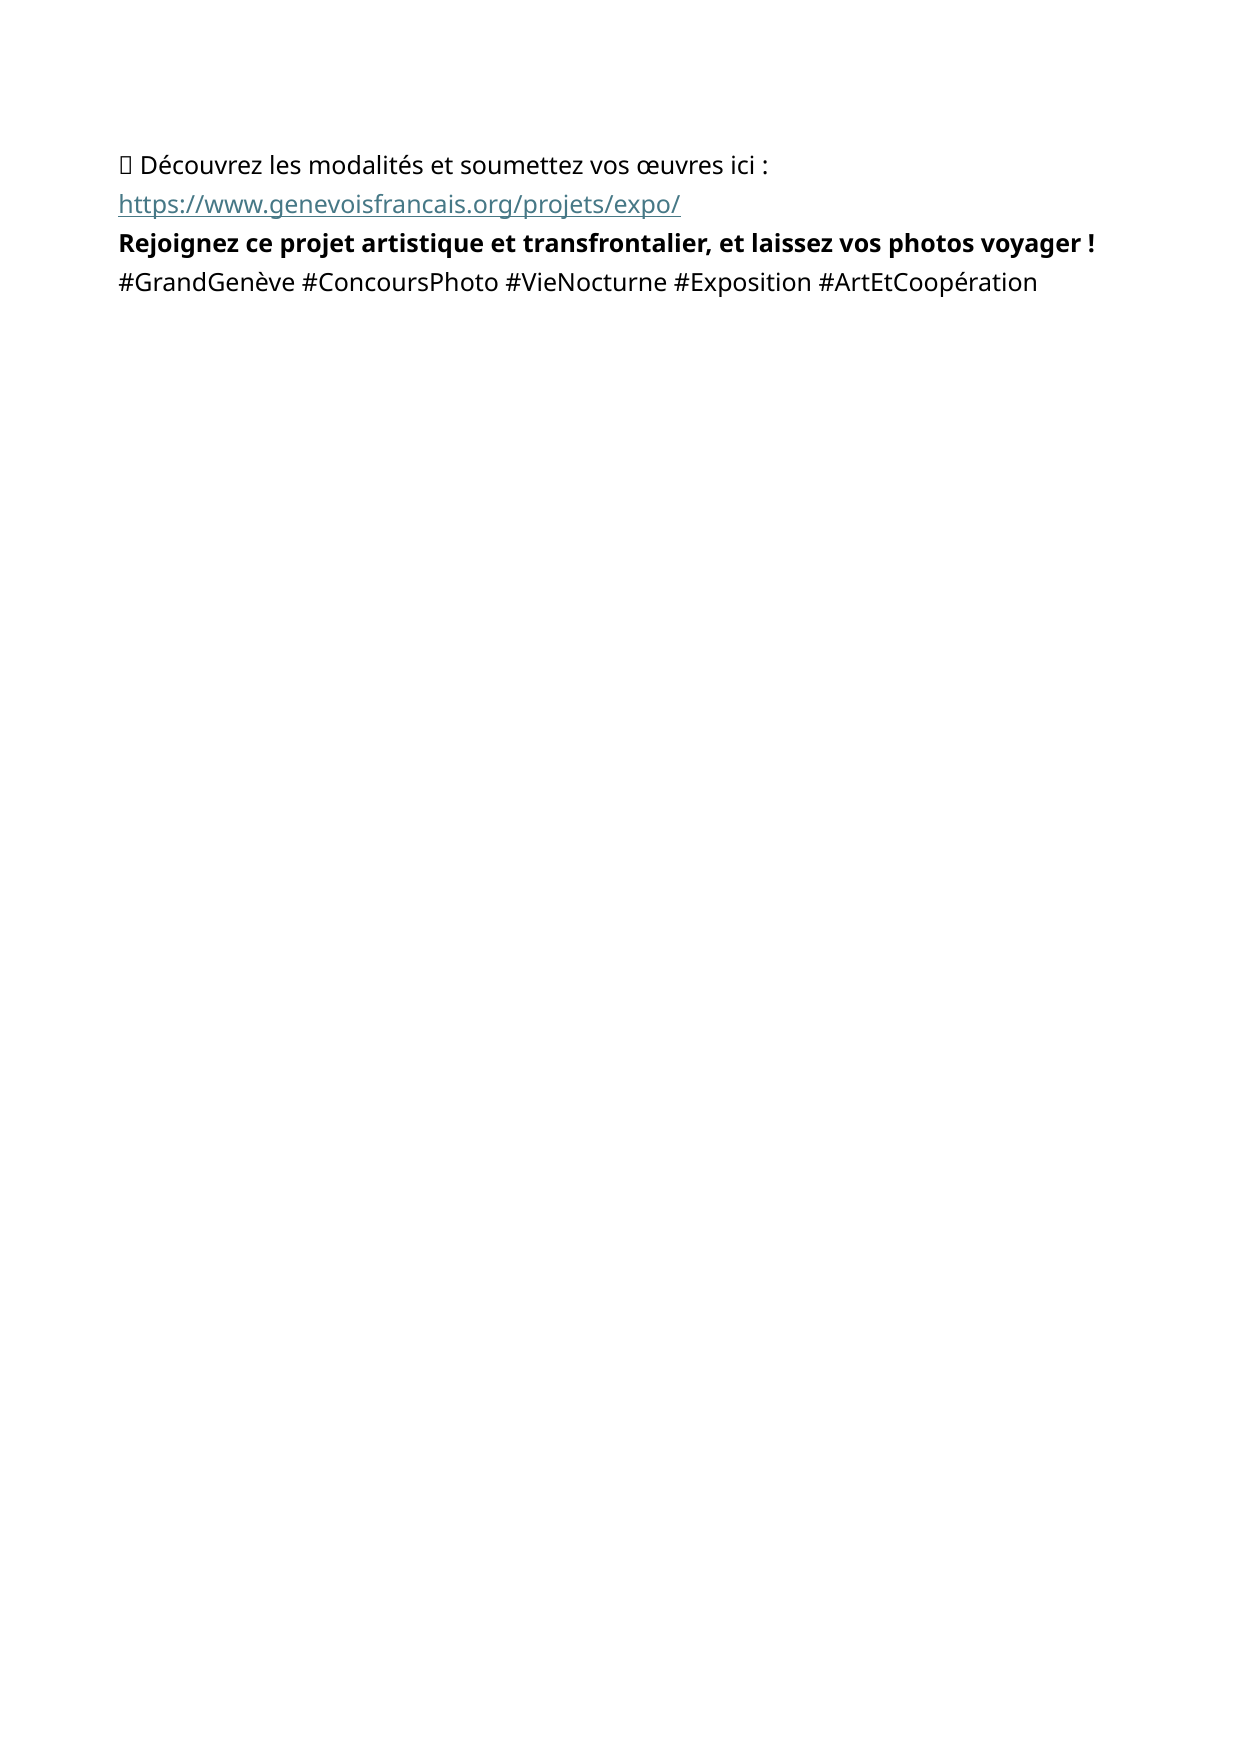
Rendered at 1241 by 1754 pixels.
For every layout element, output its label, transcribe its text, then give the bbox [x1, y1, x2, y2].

text 📩 Découvrez les modalités et soumettez vos œuvres ici : https://www.genevoisfrancais.org/projets/expo/ [118, 148, 1107, 221]
text Rejoignez ce projet artistique et transfrontalier, et laissez vos photos voyager ! #GrandGenève #ConcoursPhoto #VieNocturne #Exposition #ArtEtCoopération [118, 226, 1107, 299]
